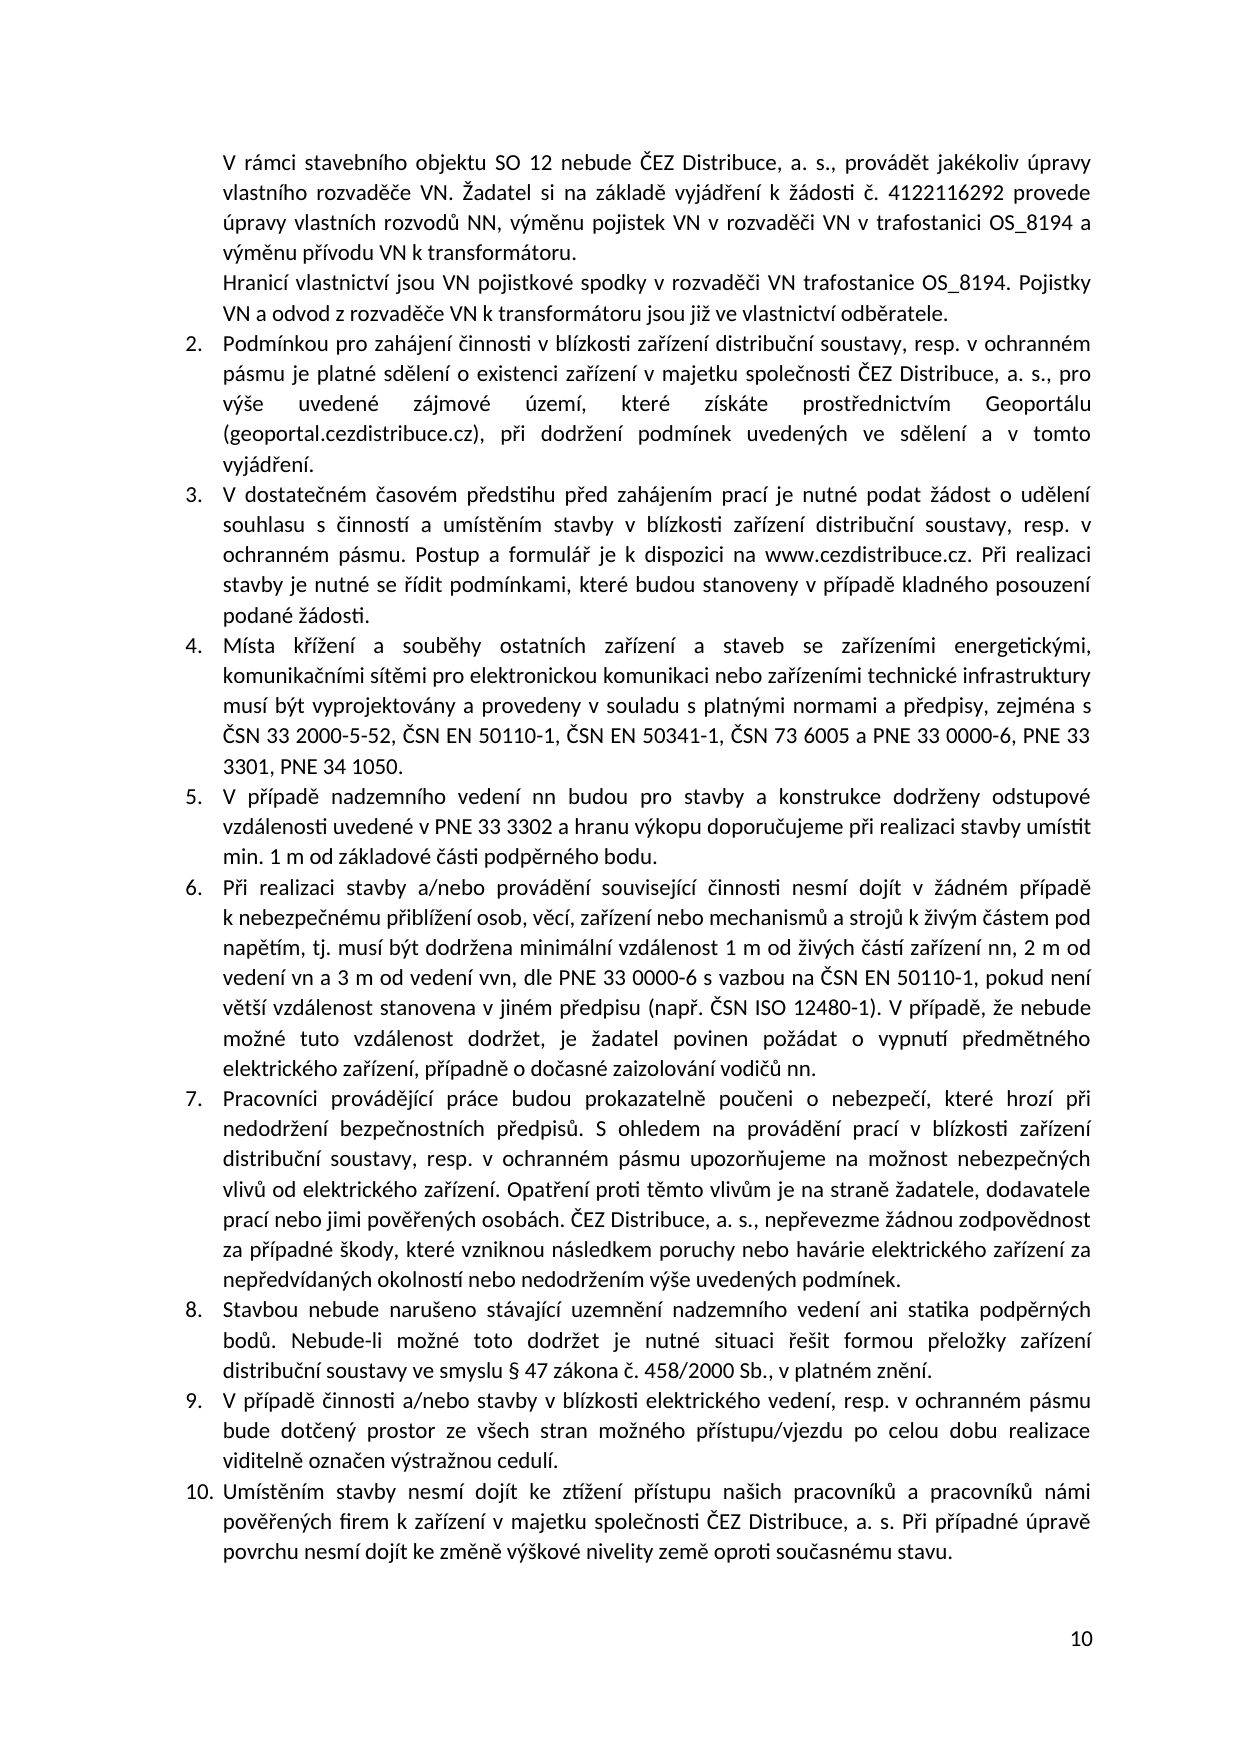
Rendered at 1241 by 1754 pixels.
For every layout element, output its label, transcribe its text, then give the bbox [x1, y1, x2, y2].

list V dostatečném časovém předstihu před zahájením prací je nutné podat žádost o udělení souhlasu s činností a umístěním stavby v blízkosti zařízení distribuční soustavy, resp. v ochranném pásmu. Postup a formulář je k dispozici na www.cezdistribuce.cz. Při realizaci stavby je nutné se řídit podmínkami, které budou stanoveny v případě kladného posouzení podané žádosti. [185, 480, 1093, 629]
list Při realizaci stavby a/nebo provádění související činnosti nesmí dojít v žádném případě k nebezpečnému přiblížení osob, věcí, zařízení nebo mechanismů a strojů k živým částem pod napětím, tj. musí být dodržena minimální vzdálenost 1 m od živých částí zařízení nn, 2 m od vedení vn a 3 m od vedení vvn, dle PNE 33 0000-6 s vazbou na ČSN EN 50110-1, pokud není větší vzdálenost stanovena v jiném předpisu (např. ČSN ISO 12480-1). V případě, že nebude možné tuto vzdálenost dodržet, je žadatel povinen požádat o vypnutí předmětného elektrického zařízení, případně o dočasné zaizolování vodičů nn. [185, 873, 1093, 1082]
list Pracovníci provádějící práce budou prokazatelně poučeni o nebezpečí, které hrozí při nedodržení bezpečnostních předpisů. S ohledem na provádění prací v blízkosti zařízení distribuční soustavy, resp. v ochranném pásmu upozorňujeme na možnost nebezpečných vlivů od elektrického zařízení. Opatření proti těmto vlivům je na straně žadatele, dodavatele prací nebo jimi pověřených osobách. ČEZ Distribuce, a. s., nepřevezme žádnou zodpovědnost za případné škody, které vzniknou následkem poruchy nebo havárie elektrického zařízení za nepředvídaných okolností nebo nedodržením výše uvedených podmínek. [185, 1084, 1093, 1293]
list Umístěním stavby nesmí dojít ke ztížení přístupu našich pracovníků a pracovníků námi pověřených firem k zařízení v majetku společnosti ČEZ Distribuce, a. s. Při případné úpravě povrchu nesmí dojít ke změně výškové nivelity země oproti současnému stavu. [185, 1477, 1093, 1565]
list V případě nadzemního vedení nn budou pro stavby a konstrukce dodrženy odstupové vzdálenosti uvedené v PNE 33 3302 a hranu výkopu doporučujeme při realizaci stavby umístit min. 1 m od základové části podpěrného bodu. [185, 782, 1093, 870]
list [185, 148, 1093, 266]
list V případě činnosti a/nebo stavby v blízkosti elektrického vedení, resp. v ochranném pásmu bude dotčený prostor ze všech stran možného přístupu/vjezdu po celou dobu realizace viditelně označen výstražnou cedulí. [185, 1386, 1093, 1474]
list Hranicí vlastnictví jsou VN pojistkové spodky v rozvaděči VN trafostanice OS_8194. Pojistky VN a odvod z rozvaděče VN k transformátoru jsou již ve vlastnictví odběratele. [223, 268, 1093, 327]
list Místa křížení a souběhy ostatních zařízení a staveb se zařízeními energetickými, komunikačními sítěmi pro elektronickou komunikaci nebo zařízeními technické infrastruktury musí být vyprojektovány a provedeny v souladu s platnými normami a předpisy, zejména s ČSN 33 2000-5-52, ČSN EN 50110-1, ČSN EN 50341-1, ČSN 73 6005 a PNE 33 0000-6, PNE 33 3301, PNE 34 1050. [185, 631, 1093, 780]
list Podmínkou pro zahájení činnosti v blízkosti zařízení distribuční soustavy, resp. v ochranném pásmu je platné sdělení o existenci zařízení v majetku společnosti ČEZ Distribuce, a. s., pro výše uvedené zájmové území, které získáte prostřednictvím Geoportálu (geoportal.cezdistribuce.cz), při dodržení podmínek uvedených ve sdělení a v tomto vyjádření. [185, 329, 1093, 478]
list Stavbou nebude narušeno stávající uzemnění nadzemního vedení ani statika podpěrných bodů. Nebude-li možné toto dodržet je nutné situaci řešit formou přeložky zařízení distribuční soustavy ve smyslu § 47 zákona č. 458/2000 Sb., v platném znění. [185, 1296, 1093, 1384]
